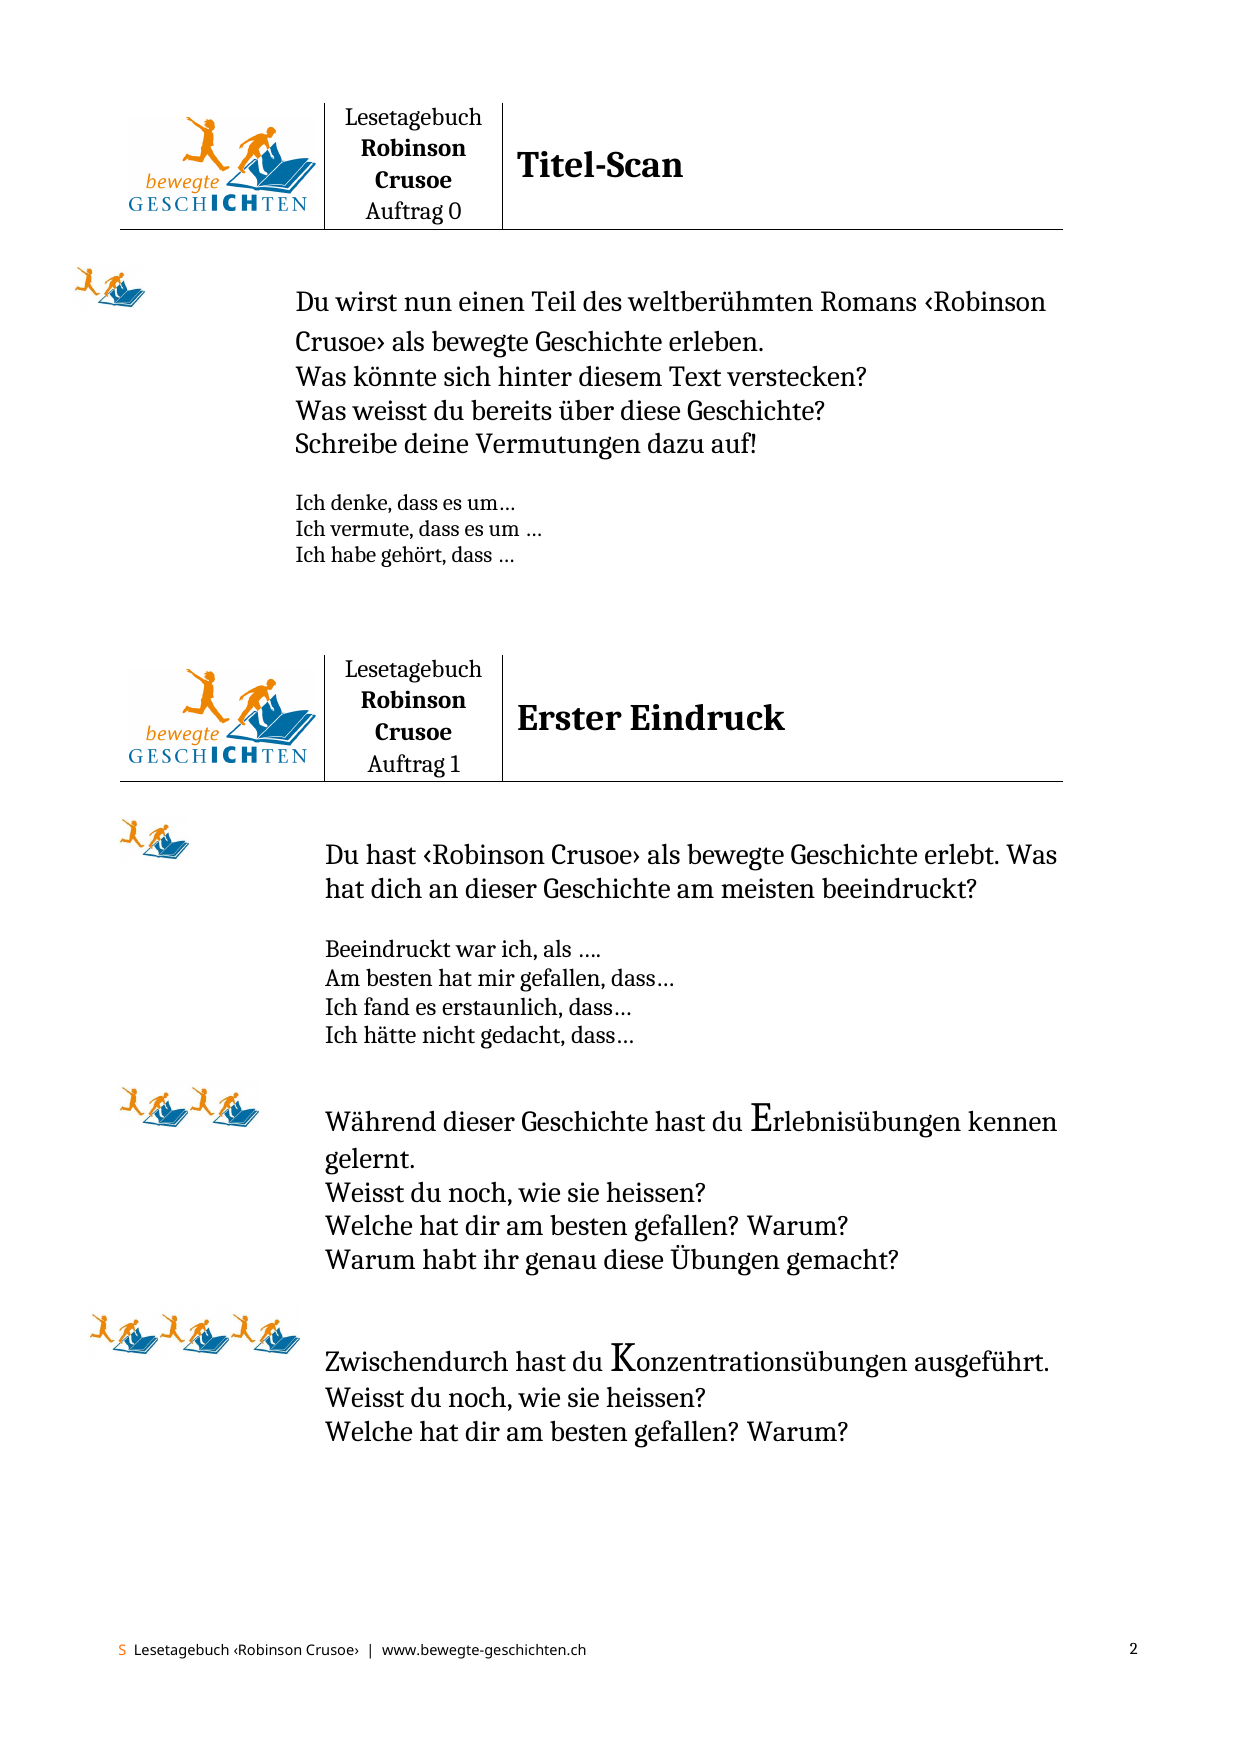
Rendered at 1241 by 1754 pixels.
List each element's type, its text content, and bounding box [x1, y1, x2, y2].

table_header Titel-Scan [503, 103, 1063, 229]
picture [118, 1078, 259, 1132]
table_header [120, 655, 324, 781]
picture [73, 258, 145, 312]
text Zwischendurch hast du Konzentrationsübungen ausgeführt. Weisst du noch, wie sie heissen? Welche hat dir am besten gefallen? Warum? [88, 1305, 1064, 1448]
text Während dieser Geschichte hast du Erlebnisübungen kennen gelernt. Weisst du noch, wie sie heissen? Welche hat dir am besten gefallen? Warum? Warum habt ihr genau diese Übungen gemacht? [118, 1079, 1064, 1276]
text Beeindruckt war ich, als …. Am besten hat mir gefallen, dass… Ich fand es erstaunlich, dass… Ich hätte nicht gedacht, dass… [325, 935, 1064, 1050]
text Ich denke, dass es um… [295, 489, 1064, 516]
table_header [120, 103, 324, 229]
picture [88, 1305, 300, 1359]
picture [129, 117, 316, 211]
text Du hast ‹Robinson Crusoe› als bewegte Geschichte erlebt. Was hat dich an dieser Geschichte am meisten beeindruckt? [118, 811, 1064, 935]
picture [129, 669, 316, 763]
picture [118, 810, 189, 864]
table_header Erster Eindruck [503, 655, 1063, 781]
text Ich vermute, dass es um … Ich habe gehört, dass … [74, 516, 1064, 568]
picture [292, 175, 302, 186]
text Du wirst nun einen Teil des weltberühmten Romans ‹Robinson Crusoe› als bewegte Geschichte erleben. Was könnte sich hinter diesem Text verstecken? Was weisst du bereits über diese Geschichte? Schreibe deine Vermutungen dazu auf! [74, 259, 1064, 489]
picture [292, 727, 302, 738]
table_header Lesetagebuch Robinson Crusoe Auftrag 0 [325, 103, 502, 229]
table_header Lesetagebuch Robinson Crusoe Auftrag 1 [325, 655, 502, 781]
